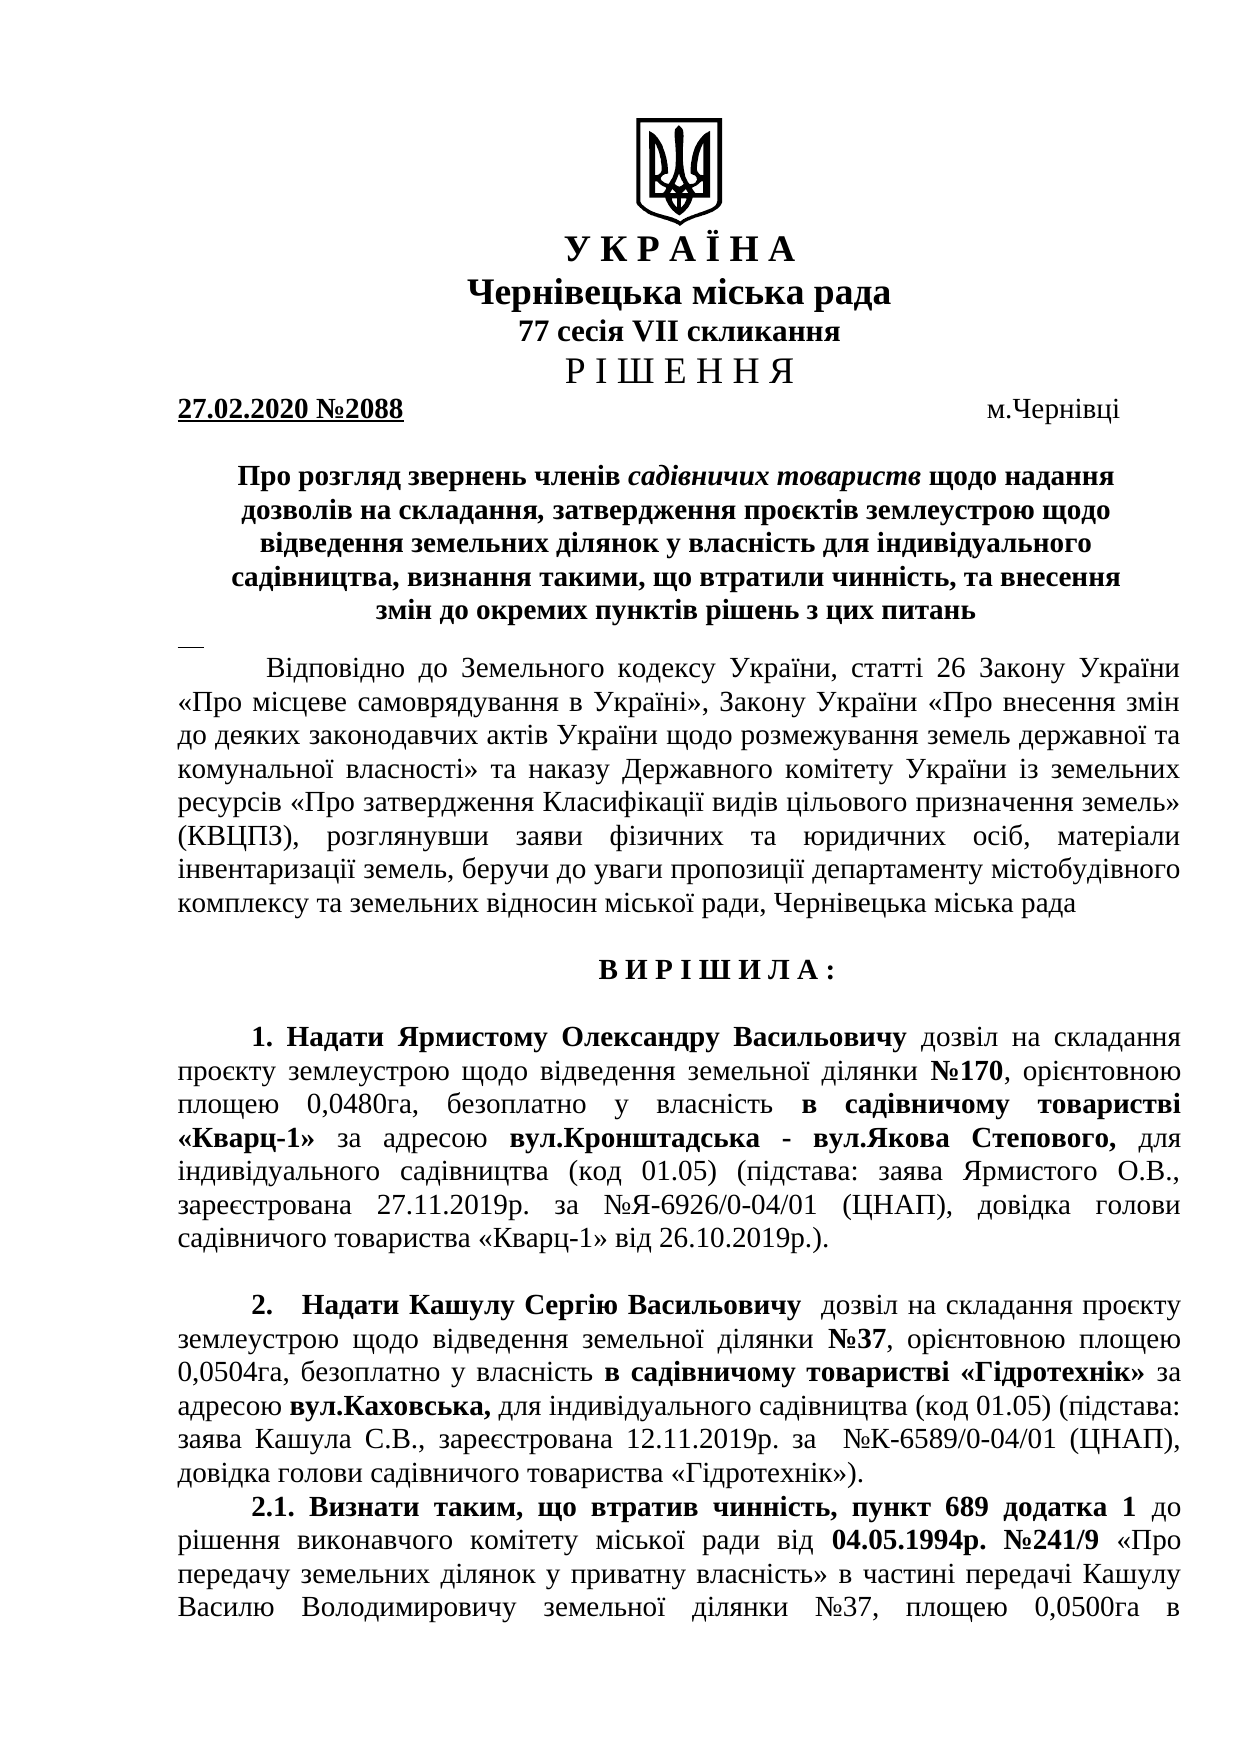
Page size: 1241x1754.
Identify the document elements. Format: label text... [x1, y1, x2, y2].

text 1. Надати Ярмистому Олександру Васильовичу дозвіл на складання проєкту землеустрою щодо відведення земельної ділянки №170, орієнтовною площею 0,0480га, безоплатно у власність в садівничому товаристві «Кварц-1» за адресою вул.Кронштадська - вул.Якова Степового, для індивідуального садівництва (код 01.05) (підстава: заява Ярмистого О.В., зареєстрована 27.11.2019р. за №Я-6926/0-04/01 (ЦНАП), довідка голови садівничого товариства «Кварц-1» від 26.10.2019р.). [177, 1019, 1181, 1254]
text 27.02.2020 №2088 м.Чернівці [177, 391, 1181, 425]
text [177, 1489, 1181, 1623]
text 2. Надати Кашулу Сергію Васильовичу дозвіл на складання проєкту землеустрою щодо відведення земельної ділянки №37, орієнтовною площею 0,0504га, безоплатно у власність в садівничому товаристві «Гідротехнік» за адресою вул.Каховська, для індивідуального садівництва (код 01.05) (підстава: заява Кашула С.В., зареєстрована 12.11.2019р. за №К-6589/0-04/01 (ЦНАП), довідка голови садівничого товариства «Гідротехнік»). [177, 1287, 1181, 1489]
text У К Р А Ї Н А [177, 226, 1181, 269]
text 77 сесія VІІ скликання [177, 312, 1181, 348]
text Чернівецька міська рада [177, 269, 1181, 312]
text В И Р І Ш И Л А : [177, 952, 1181, 986]
table_header Про розгляд звернень членів садівничих товариств щодо надання дозволів на складання, затвердження проєктів землеустрою щодо відведення земельних ділянок у власність для індивідуального садівництва, визнання такими, що втратили чинність, та внесення змін до окремих пунктів рішень з цих питань [189, 458, 1163, 626]
subtitle Р І Ш Е Н Н Я [177, 348, 1181, 391]
text Відповідно до Земельного кодексу України, статті 26 Закону України «Про місцеве самоврядування в Україні», Закону України «Про внесення змін до деяких законодавчих актів України щодо розмежування земель державної та комунальної власності» та наказу Державного комітету України із земельних ресурсів «Про затвердження Класифікації видів цільового призначення земель» (КВЦПЗ), розглянувши заяви фізичних та юридичних осіб, матеріали інвентаризації земель, беручи до уваги пропозиції департаменту містобудівного комплексу та земельних відносин міської ради, Чернівецька міська рада [177, 650, 1181, 918]
